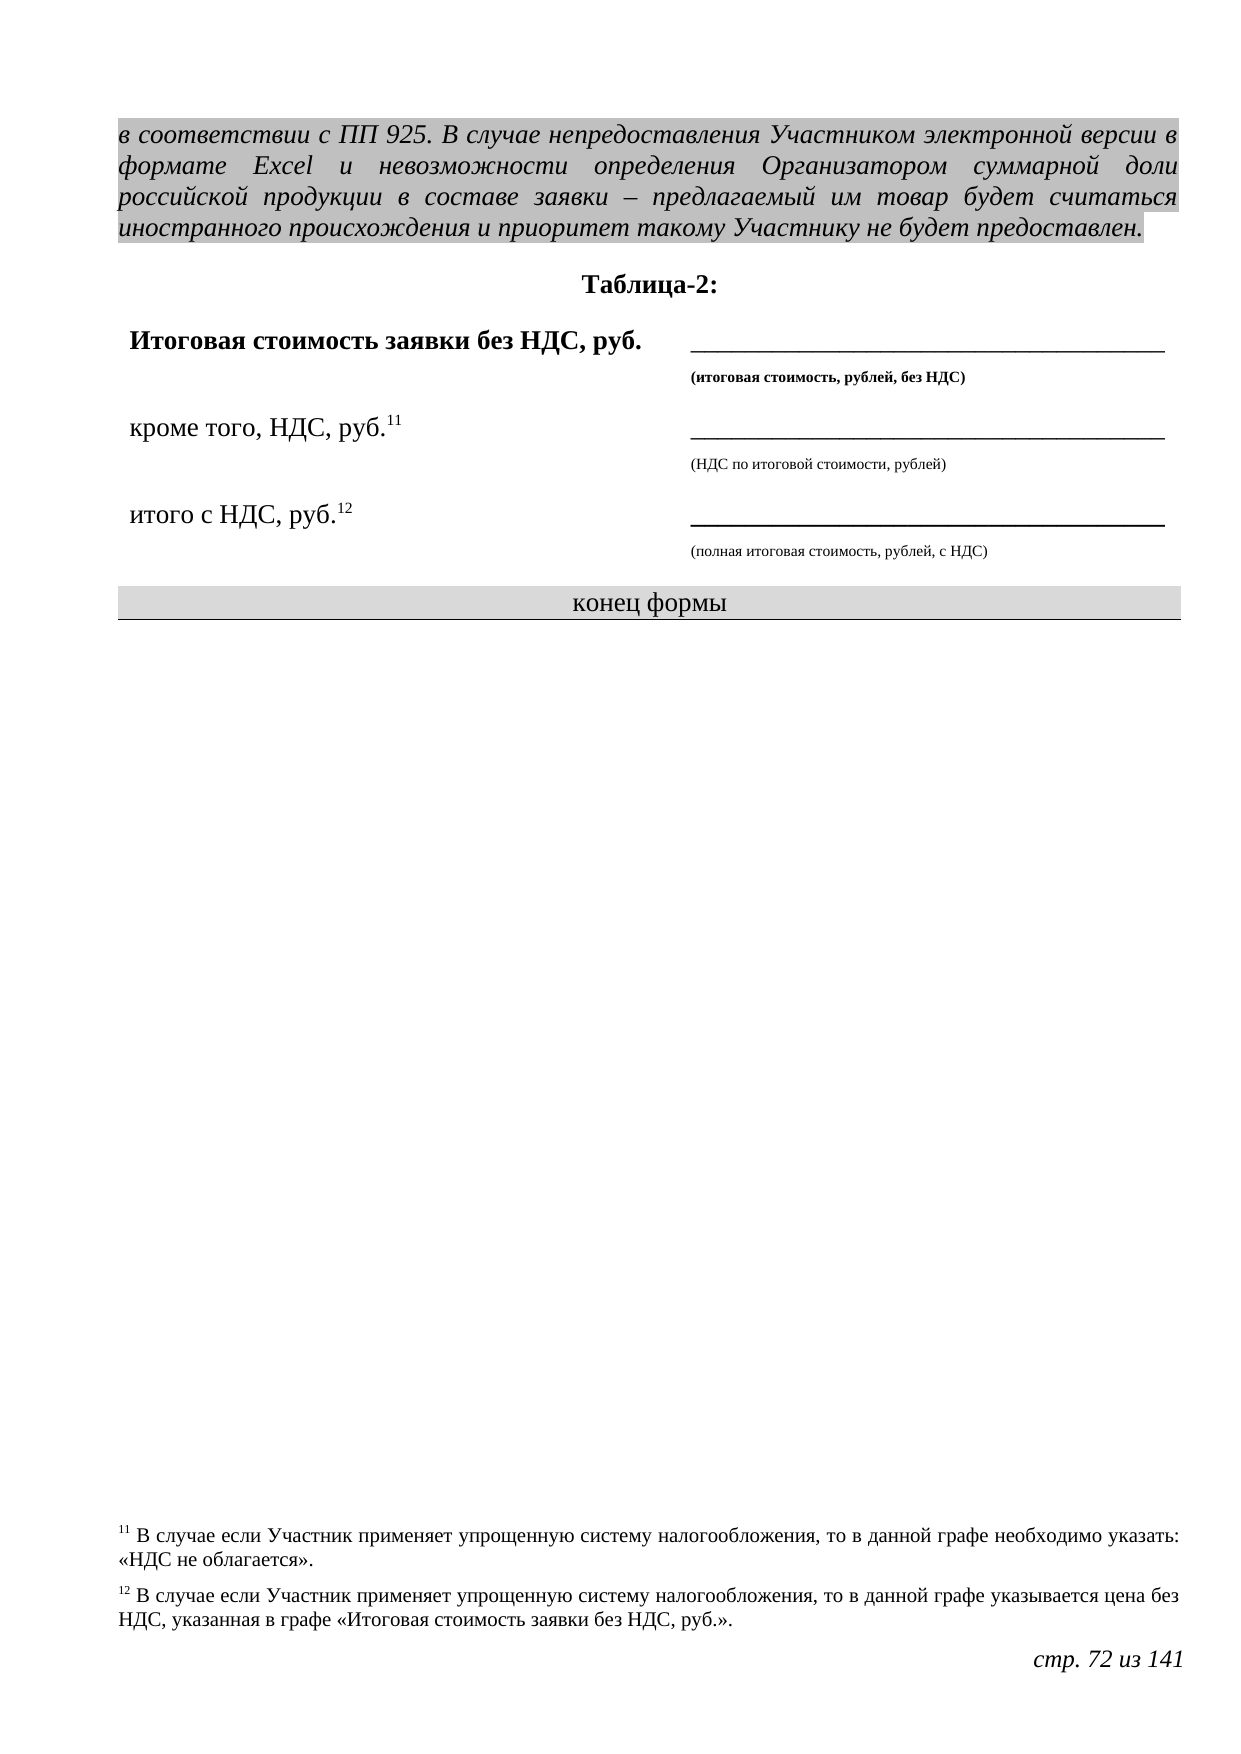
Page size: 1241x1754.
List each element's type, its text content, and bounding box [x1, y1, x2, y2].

text Таблица-2: [118, 268, 1181, 299]
table_header ___________________________________ (итоговая стоимость, рублей, без НДС) [679, 311, 1196, 399]
table_header Итоговая стоимость заявки без НДС, руб. [118, 311, 679, 399]
table_cell кроме того, НДС, руб. [118, 399, 679, 486]
table_cell итого с НДС, руб. [118, 486, 679, 573]
table_cell ___________________________________ (полная итоговая стоимость, рублей, с НДС) [679, 486, 1196, 573]
text конец формы [118, 586, 1181, 619]
table_cell ___________________________________ (НДС по итоговой стоимости, рублей) [679, 399, 1196, 486]
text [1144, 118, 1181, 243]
